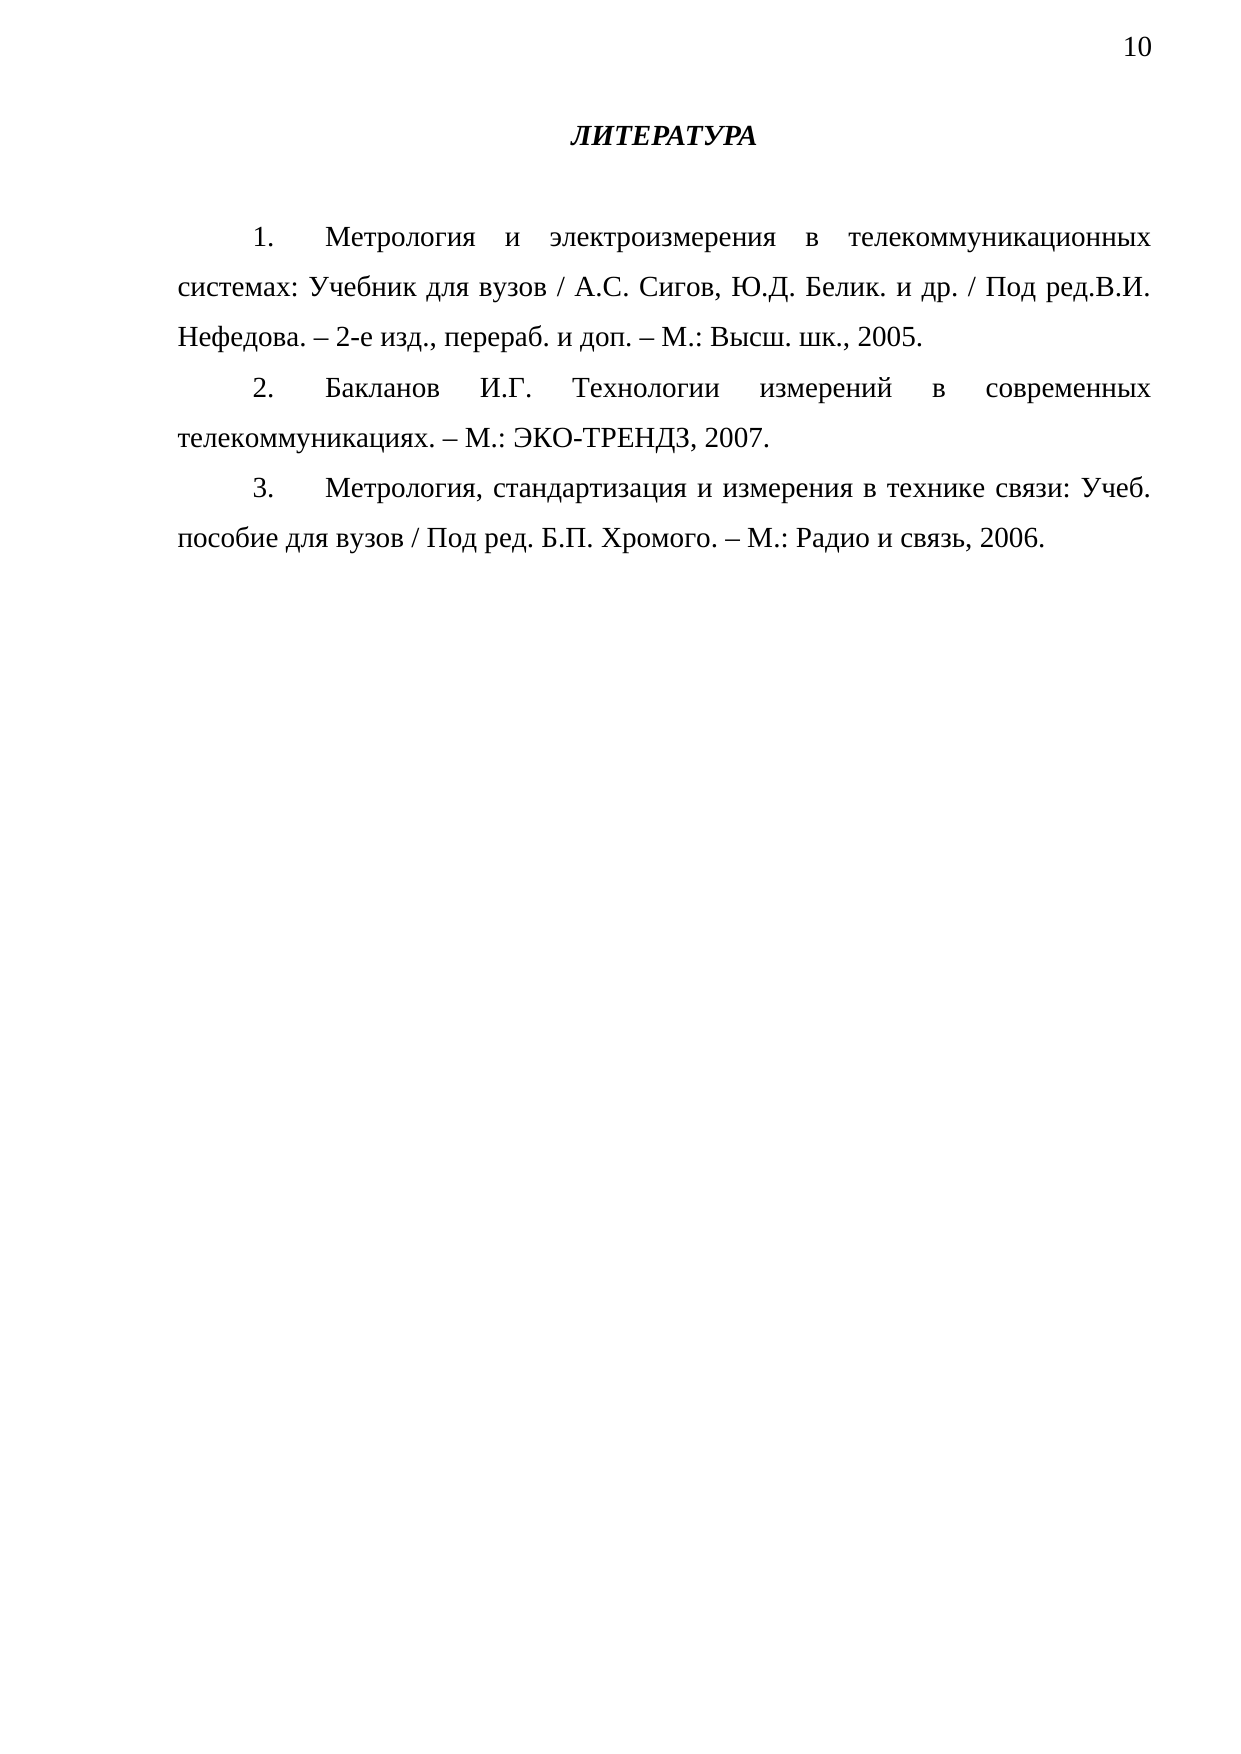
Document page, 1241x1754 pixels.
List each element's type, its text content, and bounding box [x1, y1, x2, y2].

text Бакланов И.Г. Технологии измерений в современных телекоммуникациях. – М.: ЭКО-ТРЕНДЗ, 2007. [177, 370, 1152, 453]
text Метрология, стандартизация и измерения в технике связи: Учеб. пособие для вузов / Под ред. Б.П. Хромого. – М.: Радио и связь, 2006. [177, 470, 1152, 554]
text Метрология и электроизмерения в телекоммуникационных системах: Учебник для вузов / А.С. Сигов, Ю.Д. Белик. и др. / Под ред.В.И. Нефедова. – 2-е изд., перераб. и доп. – М.: Высш. шк., 2005. [177, 219, 1152, 353]
subtitle ЛИТЕРАТУРА [177, 118, 1152, 152]
